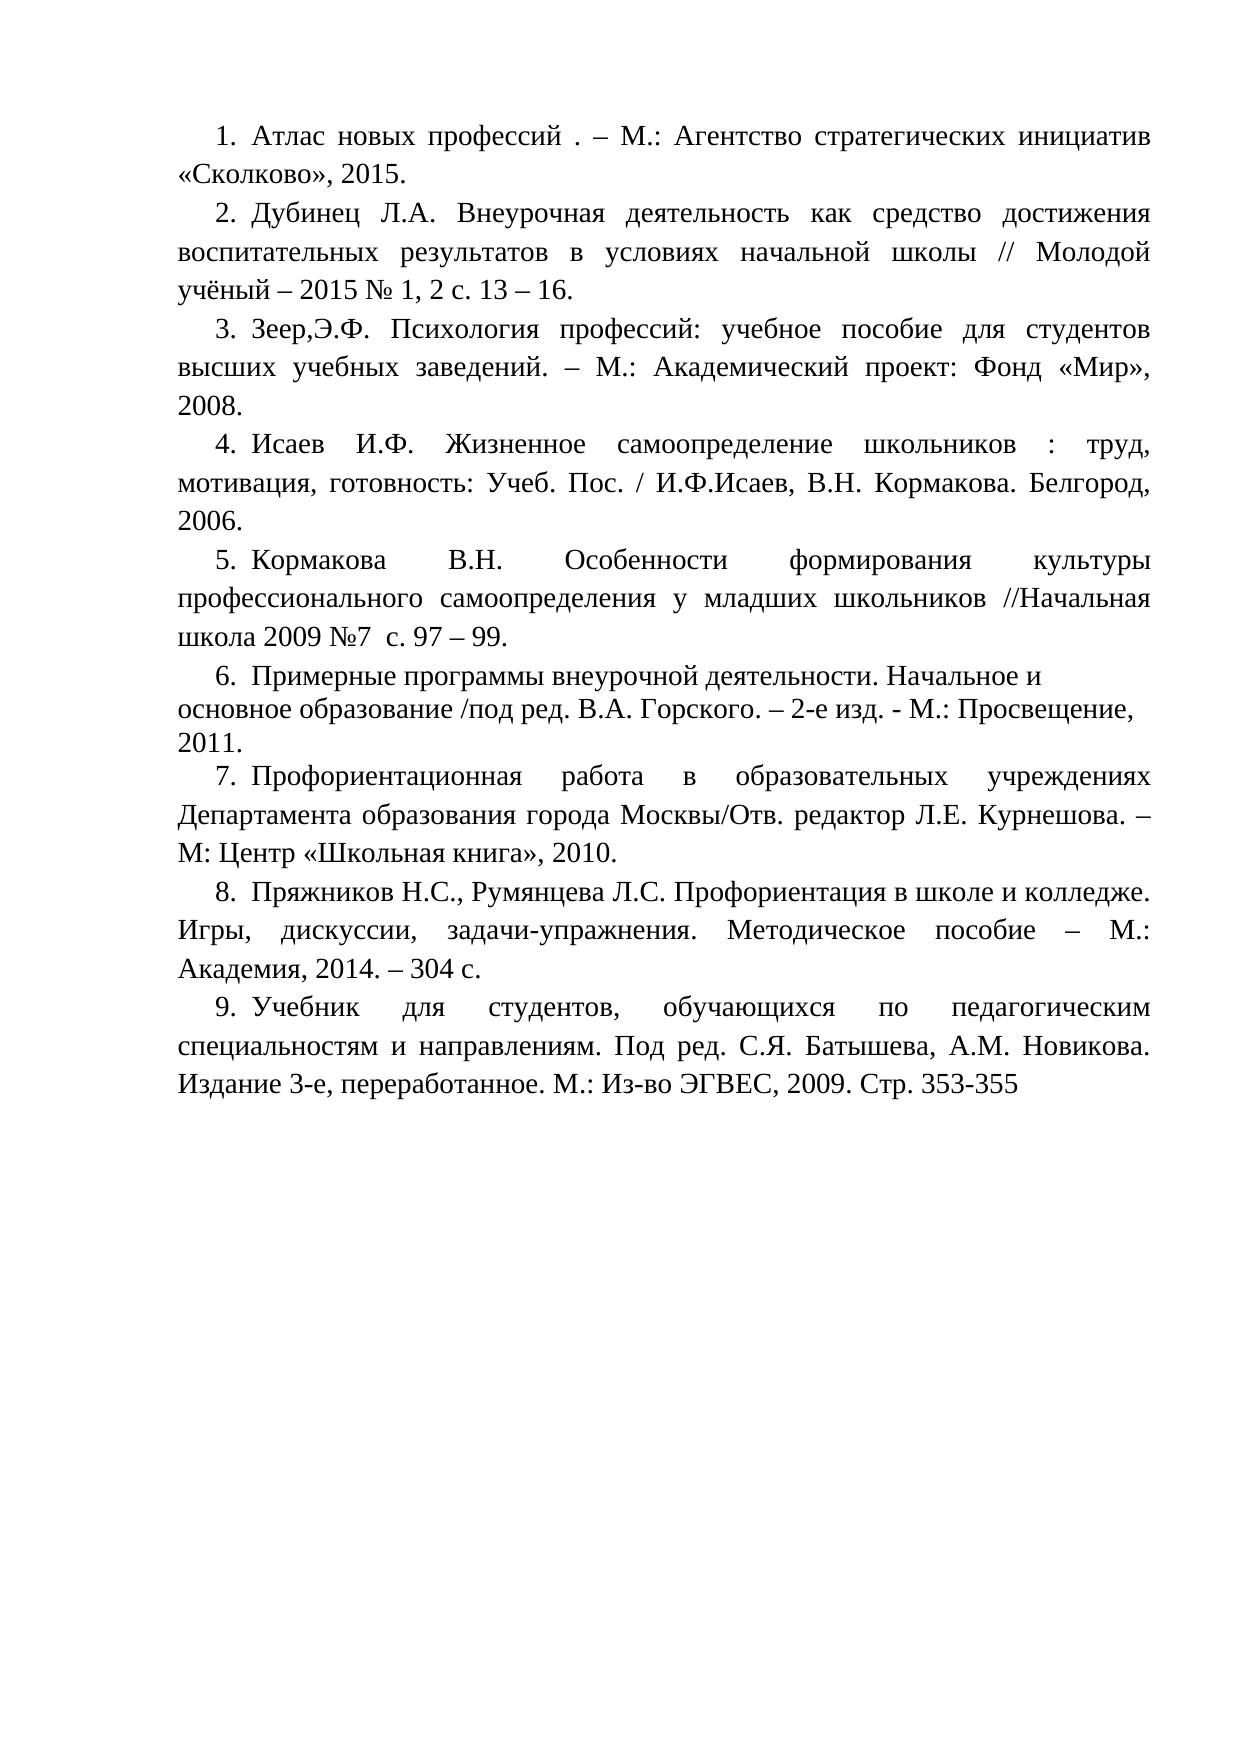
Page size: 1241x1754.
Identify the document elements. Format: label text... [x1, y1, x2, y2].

list Дубинец Л.А. Внеурочная деятельность как средство достижения воспитательных результатов в условиях начальной школы // Молодой учёный – 2015 № 1, 2 с. 13 – 16. [177, 195, 1152, 306]
list Профориентационная работа в образовательных учреждениях Департамента образования города Москвы/Отв. редактор Л.Е. Курнешова. – М: Центр «Школьная книга», 2010. [177, 758, 1152, 869]
list Исаев И.Ф. Жизненное самоопределение школьников : труд, мотивация, готовность: Учеб. Пос. / И.Ф.Исаев, В.Н. Кормакова. Белгород, 2006. [177, 426, 1152, 537]
list Пряжников Н.С., Румянцева Л.С. Профориентация в школе и колледже. Игры, дискуссии, задачи-упражнения. Методическое пособие – М.: Академия, 2014. – 304 с. [177, 874, 1152, 984]
list Примерные программы внеурочной деятельности. Начальное и основное образование /под ред. В.А. Горского. – 2-е изд. - М.: Просвещение, 2011. [177, 658, 1152, 758]
list Зеер,Э.Ф. Психология профессий: учебное пособие для студентов высших учебных заведений. – М.: Академический проект: Фонд «Мир», 2008. [177, 311, 1152, 421]
list Кормакова В.Н. Особенности формирования культуры профессионального самоопределения у младших школьников //Начальная школа 2009 №7 с. 97 – 99. [177, 542, 1152, 653]
list Учебник для студентов, обучающихся по педагогическим специальностям и направлениям. Под ред. С.Я. Батышева, А.М. Новикова. Издание 3-е, переработанное. М.: Из-во ЭГВЕС, 2009. Стр. 353-355 [177, 989, 1152, 1100]
list Атлас новых профессий . – М.: Агентство стратегических инициатив «Сколково», 2015. [177, 118, 1152, 190]
